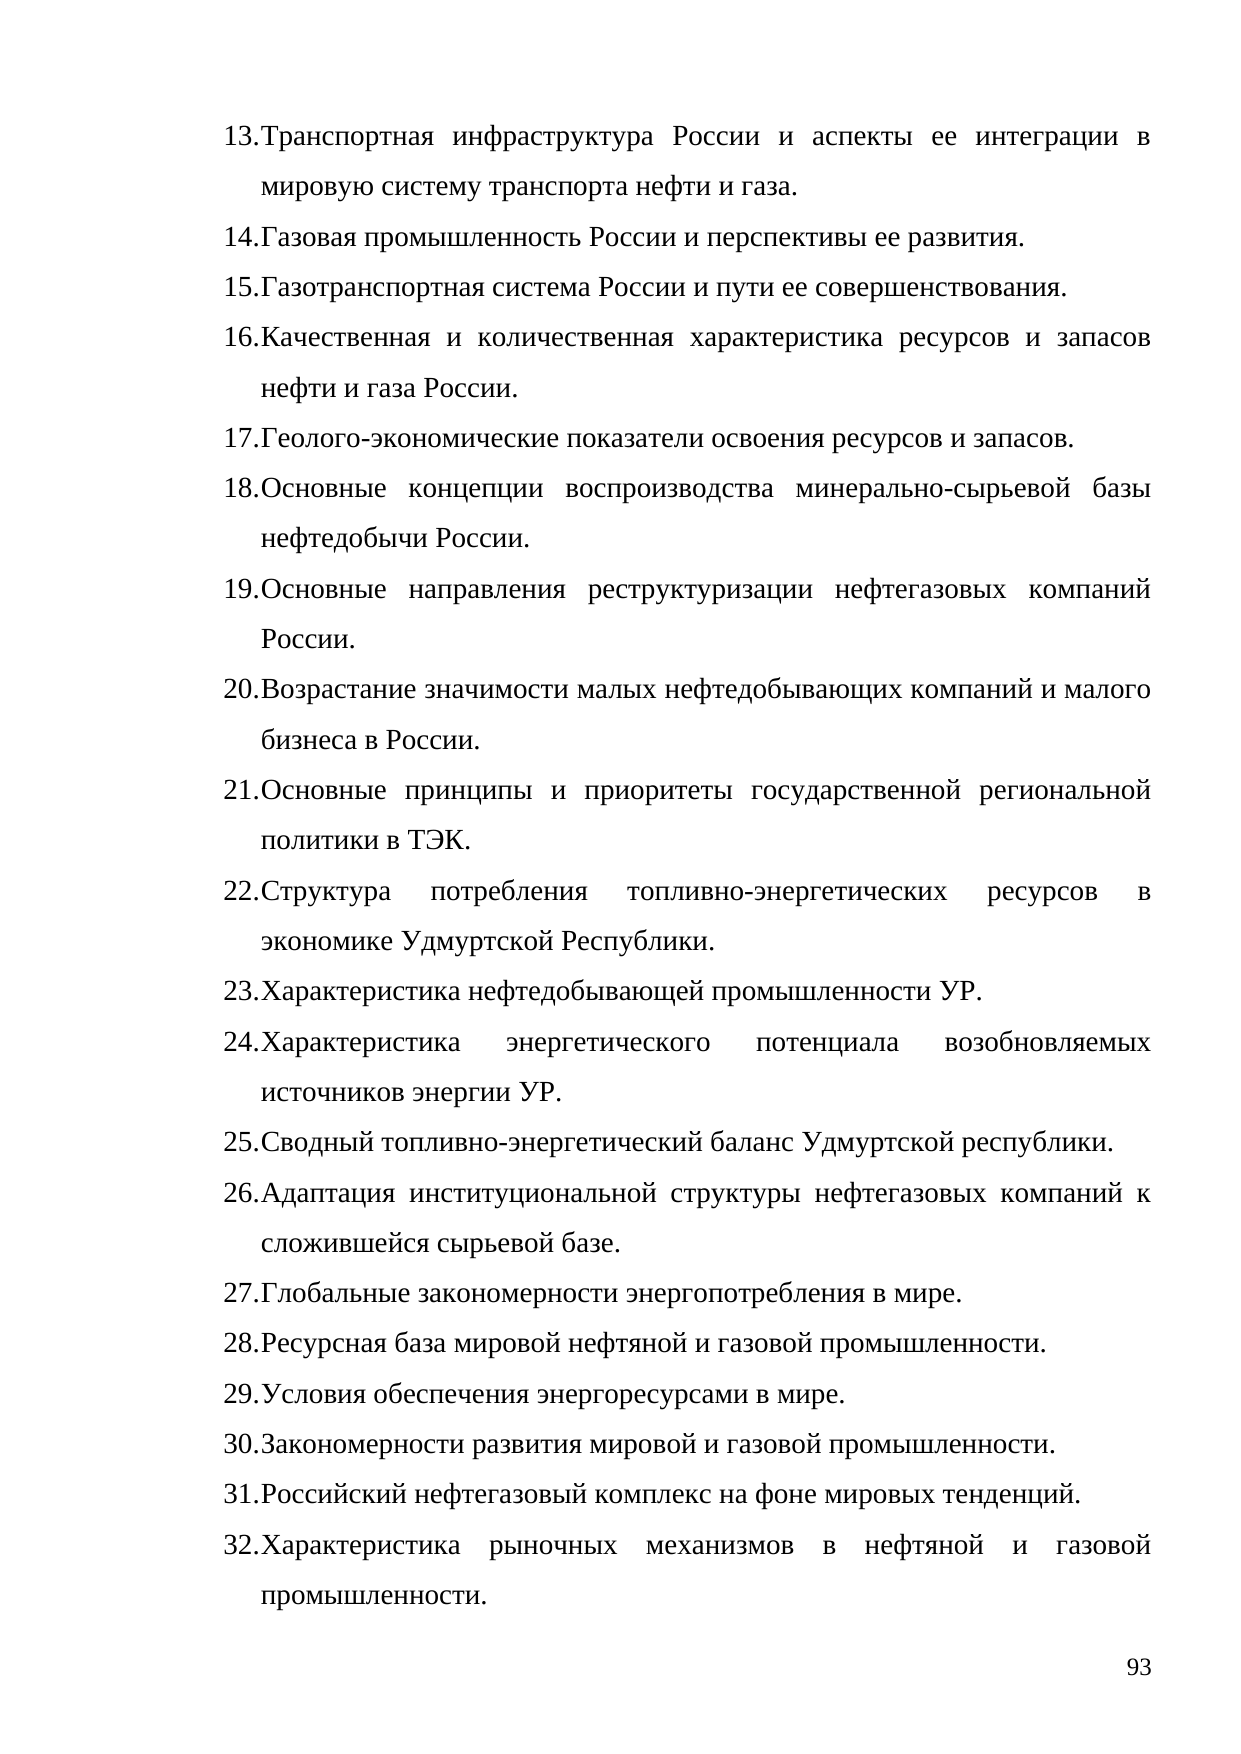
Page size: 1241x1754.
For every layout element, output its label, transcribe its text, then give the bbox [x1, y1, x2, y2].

list Структура потребления топливно-энергетических ресурсов в экономике Удмуртской Республики. [223, 873, 1152, 957]
list Ресурсная база мировой нефтяной и газовой промышленности. [223, 1326, 1152, 1359]
list Характеристика энергетического потенциала возобновляемых источников энергии УР. [223, 1024, 1152, 1108]
list Основные принципы и приоритеты государственной региональной политики в ТЭК. [223, 772, 1152, 856]
list Российский нефтегазовый комплекс на фоне мировых тенденций. [223, 1477, 1152, 1510]
list Характеристика нефтедобывающей промышленности УР. [223, 973, 1152, 1007]
list Газотранспортная система России и пути ее совершенствования. [223, 269, 1152, 303]
list Адаптация институциональной структуры нефтегазовых компаний к сложившейся сырьевой базе. [223, 1175, 1152, 1258]
list Возрастание значимости малых нефтедобывающих компаний и малого бизнеса в России. [223, 672, 1152, 755]
list Основные направления реструктуризации нефтегазовых компаний России. [223, 571, 1152, 655]
list Транспортная инфраструктура России и аспекты ее интеграции в мировую систему транспорта нефти и газа. [223, 118, 1152, 202]
list Глобальные закономерности энергопотребления в мире. [223, 1275, 1152, 1309]
list Качественная и количественная характеристика ресурсов и запасов нефти и газа России. [223, 319, 1152, 403]
list Сводный топливно-энергетический баланс Удмуртской республики. [223, 1124, 1152, 1158]
list Геолого-экономические показатели освоения ресурсов и запасов. [223, 420, 1152, 453]
list Характеристика рыночных механизмов в нефтяной и газовой промышленности. [223, 1527, 1152, 1611]
list Газовая промышленность России и перспективы ее развития. [223, 219, 1152, 252]
list Основные концепции воспроизводства минерально-сырьевой базы нефтедобычи России. [223, 470, 1152, 554]
list Закономерности развития мировой и газовой промышленности. [223, 1426, 1152, 1460]
list Условия обеспечения энергоресурсами в мире. [223, 1376, 1152, 1409]
